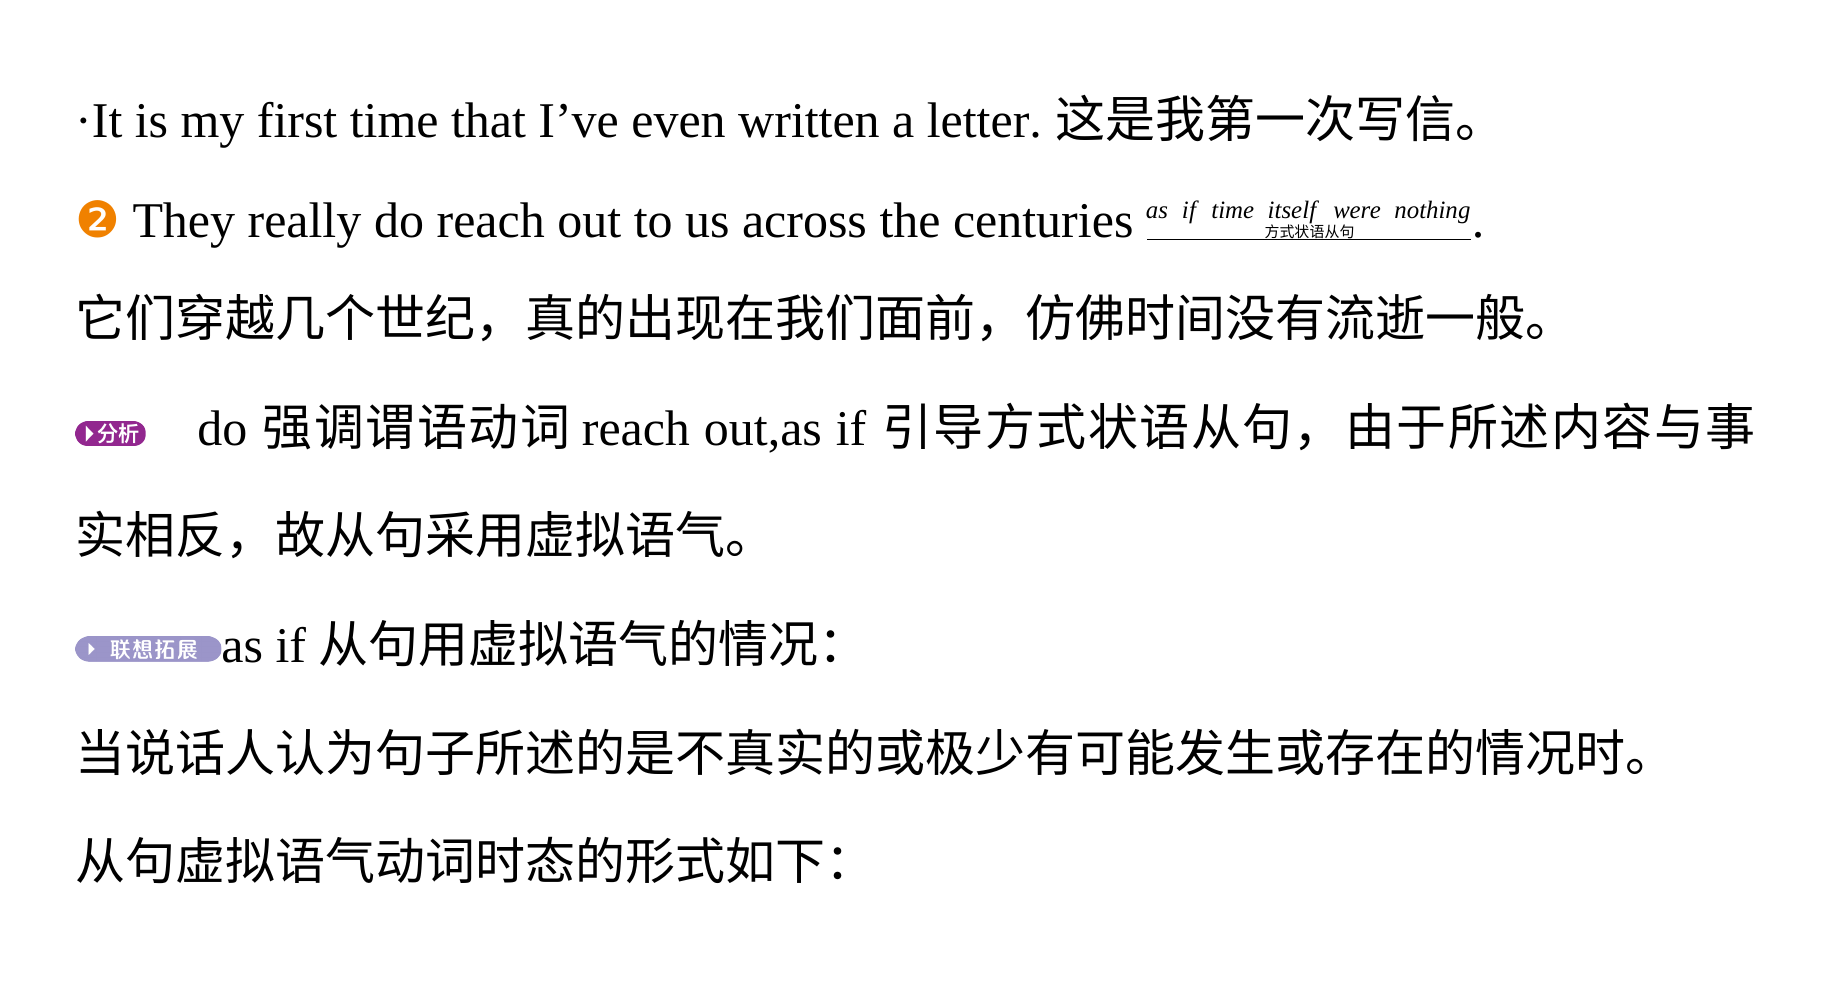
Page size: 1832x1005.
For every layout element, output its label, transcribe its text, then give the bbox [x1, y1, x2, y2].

text 它们穿越几个世纪，真的出现在我们面前，仿佛时间没有流逝一般。 [75, 279, 1756, 351]
picture [75, 636, 222, 663]
text ❷ They really do reach out to us across the centuries . [75, 188, 1756, 248]
text 当说话人认为句子所述的是不真实的或极少有可能发生或存在的情况时。 [75, 713, 1756, 785]
text ·It is my first time that I’ve even written a letter. 这是我第一次写信。 [75, 79, 1756, 152]
text do 强调谓语动词reach out,as if 引导方式状语从句，由于所述内容与事实相反，故从句采用虚拟语气。 [75, 387, 1756, 568]
picture [75, 421, 146, 446]
text as if 从句用虚拟语气的情况： [75, 604, 1756, 677]
text 从句虚拟语气动词时态的形式如下： [75, 821, 1756, 894]
